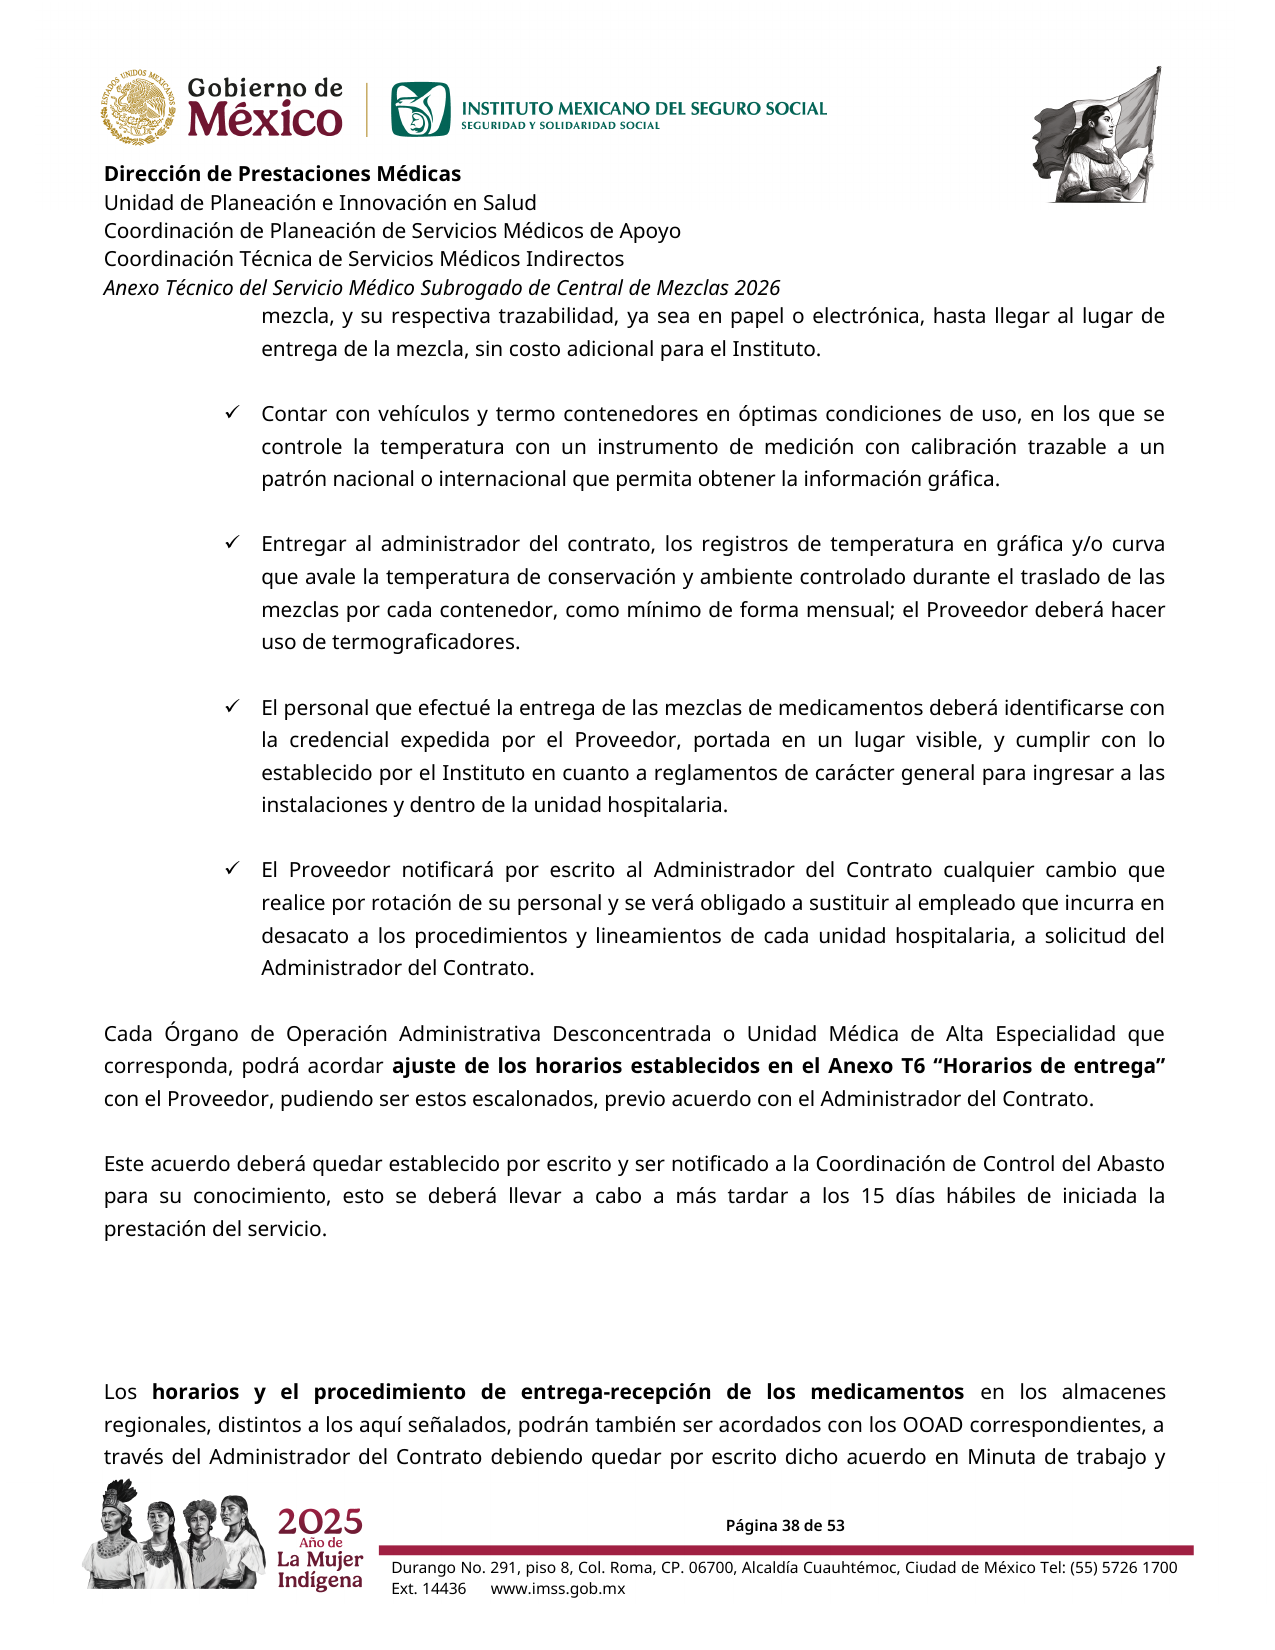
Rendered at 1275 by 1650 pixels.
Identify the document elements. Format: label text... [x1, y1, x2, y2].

picture [34, 2, 1235, 210]
picture [425, 200, 432, 209]
list El personal que efectué la entrega de las mezclas de medicamentos deberá identificarse con la credencial expedida por el Proveedor, portada en un lugar visible, y cumplir con lo establecido por el Instituto en cuanto a reglamentos de carácter general para ingresar a las instalaciones y dentro de la unidad hospitalaria. [223, 693, 1167, 819]
picture [294, 200, 301, 209]
picture [350, 200, 355, 210]
list Contar con vehículos y termo contenedores en óptimas condiciones de uso, en los que se controle la temperatura con un instrumento de medición con calibración trazable a un patrón nacional o internacional que permita obtener la información gráfica. [223, 399, 1167, 493]
list El Proveedor notificará por escrito al Administrador del Contrato cualquier cambio que realice por rotación de su personal y se verá obligado a sustituir al empleado que incurra en desacato a los procedimientos y lineamientos de cada unidad hospitalaria, a solicitud del Administrador del Contrato. [223, 856, 1167, 982]
text Este acuerdo deberá quedar establecido por escrito y ser notificado a la Coordinación de Control del Abasto para su conocimiento, esto se deberá llevar a cabo a más tardar a los 15 días hábiles de iniciada la prestación del servicio. [103, 1149, 1167, 1243]
picture [363, 200, 368, 210]
picture [243, 200, 248, 210]
text Cada Órgano de Operación Administrativa Desconcentrada o Unidad Médica de Alta Especialidad que corresponda, podrá acordar ajuste de los horarios establecidos en el Anexo T6 “Horarios de entrega” con el Proveedor, pudiendo ser estos escalonados, previo acuerdo con el Administrador del Contrato. [103, 1019, 1167, 1112]
picture [438, 200, 443, 210]
picture [374, 200, 381, 209]
list Entregar al administrador del contrato, los registros de temperatura en gráfica y/o curva que avale la temperatura de conservación y ambiente controlado durante el traslado de las mezclas por cada contenedor, como mínimo de forma mensual; el Proveedor deberá hacer uso de termograficadores. [223, 529, 1167, 656]
picture [468, 200, 473, 210]
picture [307, 200, 312, 210]
picture [6, 1463, 1267, 1604]
picture [122, 200, 127, 210]
